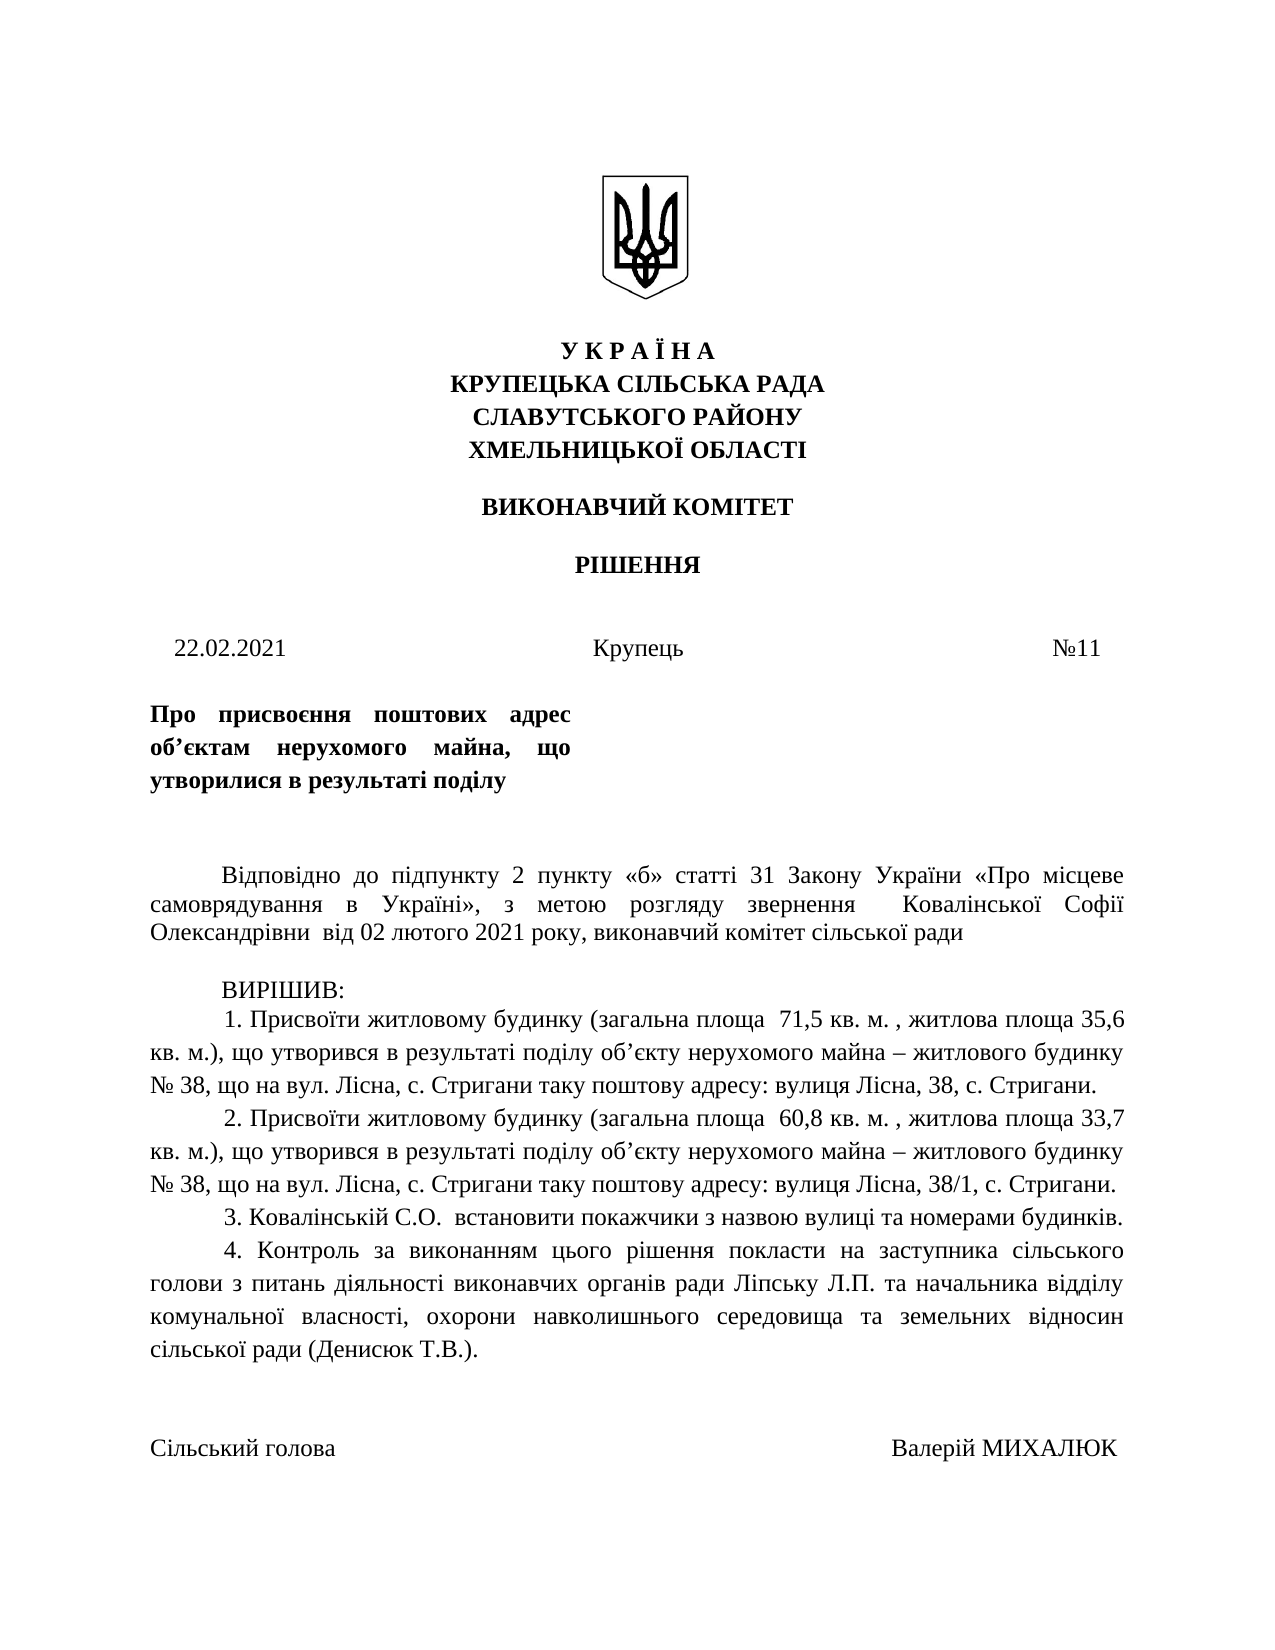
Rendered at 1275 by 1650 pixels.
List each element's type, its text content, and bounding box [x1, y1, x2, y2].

text Сільський голова Валерій МИХАЛЮК [150, 1433, 1125, 1462]
text КРУПЕЦЬКА СІЛЬСЬКА РАДА [150, 369, 1125, 398]
text РІШЕННЯ [150, 550, 1125, 579]
text 2. Присвоїти житловому будинку (загальна площа 60,8 кв. м. , житлова площа 33,7 кв. м.), що утворився в результаті поділу об’єкту нерухомого майна – житлового будинку № 38, що на вул. Лісна, с. Стригани таку поштову адресу: вулиця Лісна, 38/1, с. Стригани. [150, 1103, 1125, 1198]
text Про присвоєння поштових адрес об’єктам нерухомого майна, що утворилися в результаті поділу [150, 699, 571, 793]
text СЛАВУТСЬКОГО РАЙОНУ [150, 402, 1125, 431]
text ХМЕЛЬНИЦЬКОЇ ОБЛАСТІ [150, 435, 1125, 464]
text 4. Контроль за виконанням цього рішення покласти на заступника сільського голови з питань діяльності виконавчих органів ради Ліпську Л.П. та начальника відділу комунальної власності, охорони навколишнього середовища та земельних відносин сільської ради (Денисюк Т.В.). [150, 1235, 1125, 1363]
text 3. Ковалінській С.О. встановити покажчики з назвою вулиці та номерами будинків. [150, 1202, 1125, 1231]
text У К Р А Ї Н А [150, 336, 1125, 365]
text 22.02.2021 Крупець №11 [150, 633, 1125, 661]
text ВИРІШИВ: [150, 975, 1125, 1004]
picture [601, 173, 692, 301]
text 1. Присвоїти житловому будинку (загальна площа 71,5 кв. м. , житлова площа 35,6 кв. м.), що утворився в результаті поділу об’єкту нерухомого майна – житлового будинку № 38, що на вул. Лісна, с. Стригани таку поштову адресу: вулиця Лісна, 38, с. Стригани. [150, 1004, 1125, 1099]
text Відповідно до підпункту 2 пункту «б» статті 31 Закону України «Про місцеве самоврядування в Україні», з метою розгляду звернення Ковалінської Софії Олександрівни від 02 лютого 2021 року, виконавчий комітет сільської ради [150, 860, 1125, 946]
text ВИКОНАВЧИЙ КОМІТЕТ [150, 492, 1125, 521]
